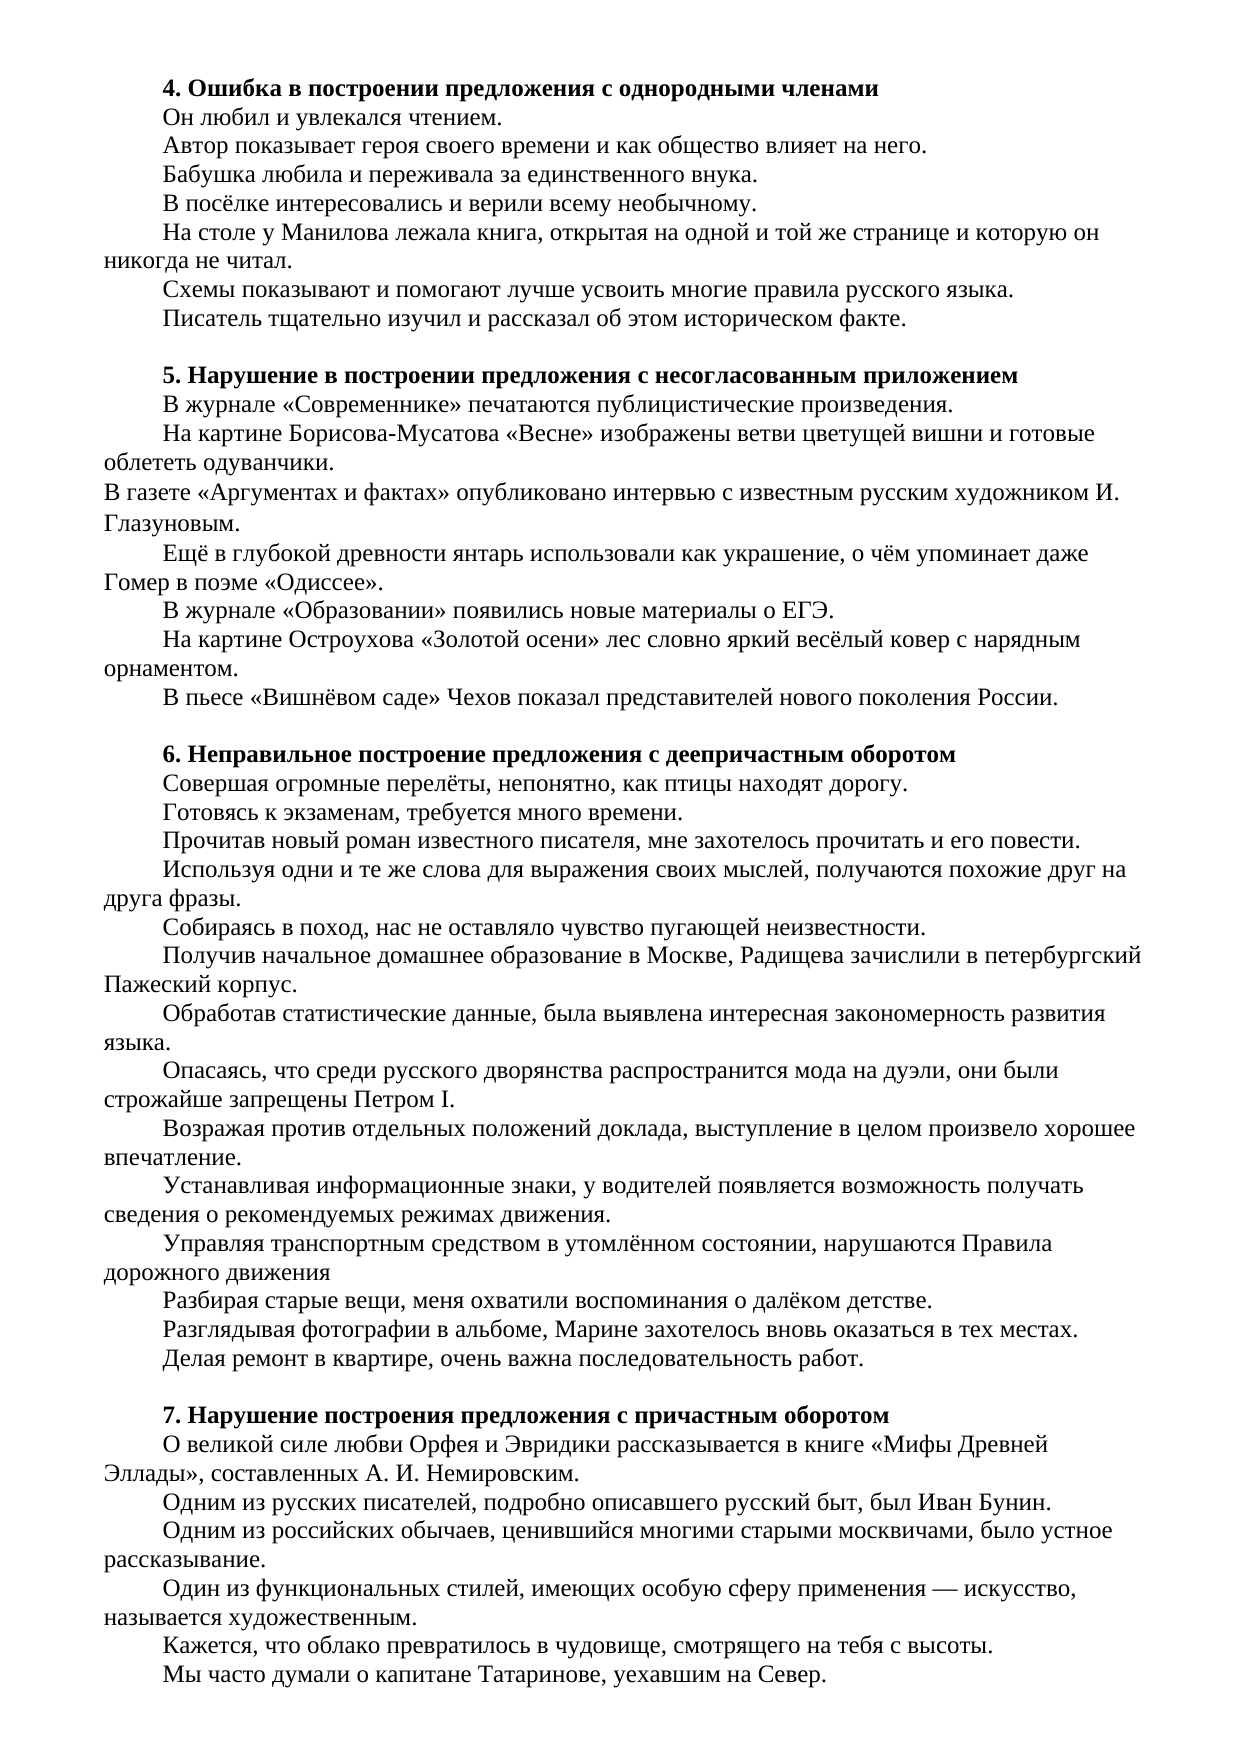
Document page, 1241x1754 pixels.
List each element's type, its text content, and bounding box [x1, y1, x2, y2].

text Автор показывает героя своего времени и как общество влияет на него. [103, 131, 1152, 159]
text 5. Нарушение в построении предложения с несогласованным приложением [103, 361, 1152, 389]
text Готовясь к экзаменам, требуется много времени. [103, 797, 1152, 826]
text Собираясь в поход, нас не оставляло чувство пугающей неизвестности. [103, 912, 1152, 941]
text Разбирая старые вещи, меня охватили воспоминания о далёком детстве. [103, 1286, 1152, 1314]
text Он любил и увлекался чтением. [103, 102, 1152, 131]
text Бабушка любила и переживала за единственного внука. [103, 159, 1152, 188]
text Управляя транспортным средством в утомлённом состоянии, нарушаются Правила дорожного движения [103, 1228, 1152, 1286]
text 6. Неправильное построение предложения с деепричастным оборотом [103, 739, 1152, 768]
text В пьесе «Вишнёвом саде» Чехов показал представителей нового поколения России. [103, 682, 1152, 711]
text Мы часто думали о капитане Татаринове, уехавшим на Север. [103, 1659, 1152, 1688]
text Получив начальное домашнее образование в Москве, Радищева зачислили в петербургский Пажеский корпус. [103, 941, 1152, 998]
text Обработав статистические данные, была выявлена интересная закономерность развития языка. [103, 998, 1152, 1056]
text На картине Остроухова «Золотой осени» лес словно яркий весёлый ковер с нарядным орнаментом. [103, 624, 1152, 682]
text 7. Нарушение построения предложения с причастным оборотом [103, 1401, 1152, 1429]
text Прочитав новый роман известного писателя, мне захотелось прочитать и его повести. [103, 826, 1152, 854]
text В журнале «Современнике» печатаются публицистические произведения. [103, 389, 1152, 418]
text 4. Ошибка в построении предложения с однородными членами [103, 73, 1152, 102]
text В посёлке интересовались и верили всему необычному. [103, 188, 1152, 217]
text На столе у Манилова лежала книга, открытая на одной и той же странице и которую он никогда не читал. [103, 217, 1152, 274]
text Устанавливая информационные знаки, у водителей появляется возможность получать сведения о рекомендуемых режимах движения. [103, 1171, 1152, 1228]
text Одним из российских обычаев, ценившийся многими старыми москвичами, было устное рассказывание. [103, 1516, 1152, 1573]
text О великой силе любви Орфея и Эвридики рассказывается в книге «Мифы Древней Эллады», составленных А. И. Немировским. [103, 1429, 1152, 1487]
text Ещё в глубокой древности янтарь использовали как украшение, о чём упоминает даже Гомер в поэме «Одиссее». [103, 538, 1152, 596]
text Совершая огромные перелёты, непонятно, как птицы находят дорогу. [103, 768, 1152, 797]
text В газете «Аргументах и фактах» опубликовано интервью с известным русским художником И. Глазуновым. [103, 476, 1152, 538]
text В журнале «Образовании» появились новые материалы о ЕГЭ. [103, 596, 1152, 624]
text Схемы показывают и помогают лучше усвоить многие правила русского языка. [103, 274, 1152, 303]
text Делая ремонт в квартире, очень важна последовательность работ. [103, 1343, 1152, 1372]
text Кажется, что облако превратилось в чудовище, смотрящего на тебя с высоты. [103, 1631, 1152, 1659]
text Одним из русских писателей, подробно описавшего русский быт, был Иван Бунин. [103, 1487, 1152, 1516]
text Разглядывая фотографии в альбоме, Марине захотелось вновь оказаться в тех местах. [103, 1314, 1152, 1343]
text Возражая против отдельных положений доклада, выступление в целом произвело хорошее впечатление. [103, 1113, 1152, 1171]
text Опасаясь, что среди русского дворянства распространится мода на дуэли, они были строжайше запрещены Петром I. [103, 1056, 1152, 1113]
text На картине Борисова-Мусатова «Весне» изображены ветви цветущей вишни и готовые облететь одуванчики. [103, 418, 1152, 476]
text Один из функциональных стилей, имеющих особую сферу применения — искусство, называется художественным. [103, 1573, 1152, 1631]
text Писатель тщательно изучил и рассказал об этом историческом факте. [103, 303, 1152, 332]
text Используя одни и те же слова для выражения своих мыслей, получаются похожие друг на друга фразы. [103, 854, 1152, 912]
